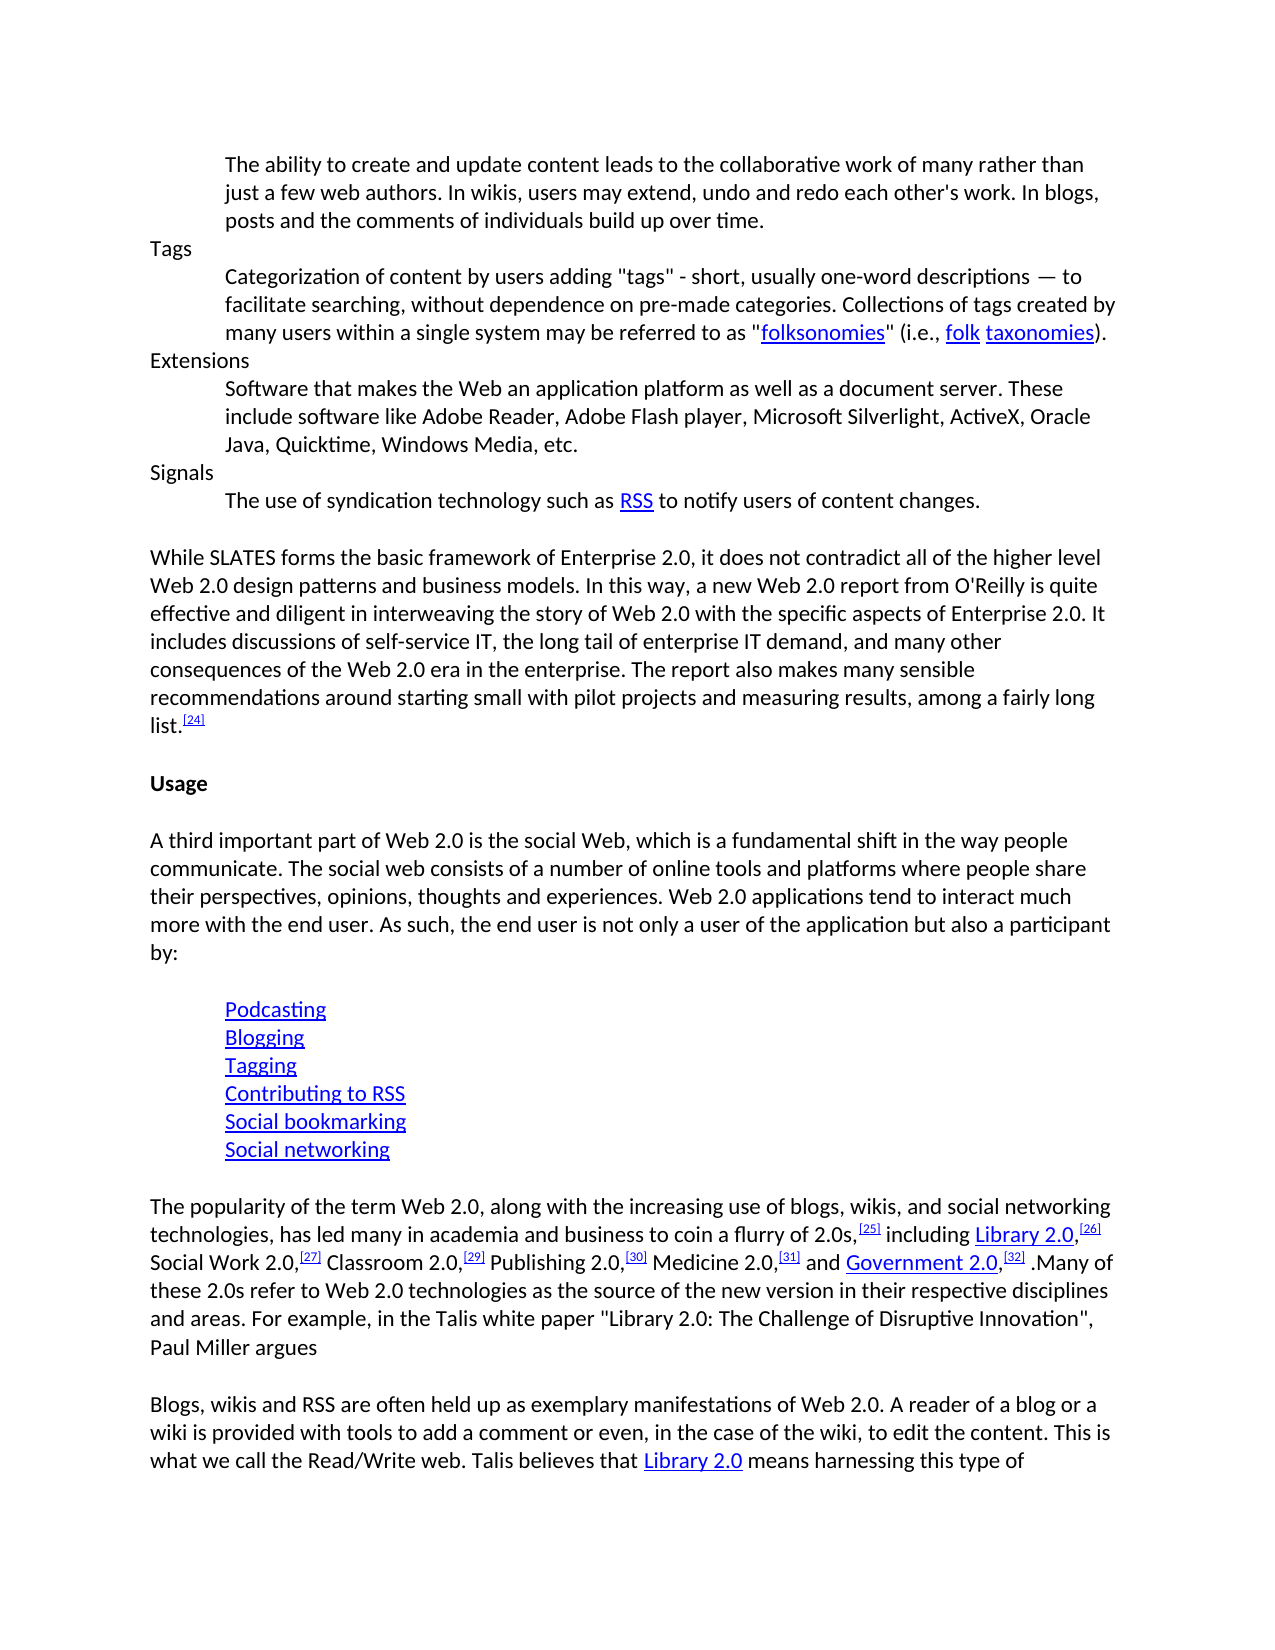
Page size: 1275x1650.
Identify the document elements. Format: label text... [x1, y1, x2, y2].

text The popularity of the term Web 2.0, along with the increasing use of blogs, wikis, and social networking technologies, has led many in academia and business to coin a flurry of 2.0s,[25] including Library 2.0,[26] Social Work 2.0,[27] Classroom 2.0,[29] Publishing 2.0,[30] Medicine 2.0,[31] and Government 2.0,[32] .Many of these 2.0s refer to Web 2.0 technologies as the source of the new version in their respective disciplines and areas. For example, in the Talis white paper "Library 2.0: The Challenge of Disruptive Innovation", Paul Miller argues [150, 1192, 1125, 1361]
text The use of syndication technology such as RSS to notify users of content changes. [225, 486, 1125, 514]
text Categorization of content by users adding "tags" - short, usually one-word descriptions — to facilitate searching, without dependence on pre-made categories. Collections of tags created by many users within a single system may be referred to as "folksonomies" (i.e., folk taxonomies). [225, 262, 1125, 346]
text Tagging [225, 1051, 1125, 1079]
text Social networking [225, 1135, 1125, 1163]
text Blogging [225, 1023, 1125, 1051]
text A third important part of Web 2.0 is the social Web, which is a fundamental shift in the way people communicate. The social web consists of a number of online tools and platforms where people share their perspectives, opinions, thoughts and experiences. Web 2.0 applications tend to interact much more with the end user. As such, the end user is not only a user of the application but also a participant by: [150, 826, 1125, 966]
text Usage [150, 769, 1125, 797]
text Tags [150, 234, 1125, 262]
text Podcasting [225, 995, 1125, 1023]
text Contributing to RSS [225, 1079, 1125, 1107]
text While SLATES forms the basic framework of Enterprise 2.0, it does not contradict all of the higher level Web 2.0 design patterns and business models. In this way, a new Web 2.0 report from O'Reilly is quite effective and diligent in interweaving the story of Web 2.0 with the specific aspects of Enterprise 2.0. It includes discussions of self-service IT, the long tail of enterprise IT demand, and many other consequences of the Web 2.0 era in the enterprise. The report also makes many sensible recommendations around starting small with pilot projects and measuring results, among a fairly long list.[24] [150, 543, 1125, 739]
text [150, 1390, 1125, 1474]
text Signals [150, 458, 1125, 486]
text Extensions [150, 346, 1125, 374]
text The ability to create and update content leads to the collaborative work of many rather than just a few web authors. In wikis, users may extend, undo and redo each other's work. In blogs, posts and the comments of individuals build up over time. [225, 150, 1125, 234]
text Social bookmarking [225, 1107, 1125, 1135]
text Software that makes the Web an application platform as well as a document server. These include software like Adobe Reader, Adobe Flash player, Microsoft Silverlight, ActiveX, Oracle Java, Quicktime, Windows Media, etc. [225, 374, 1125, 458]
